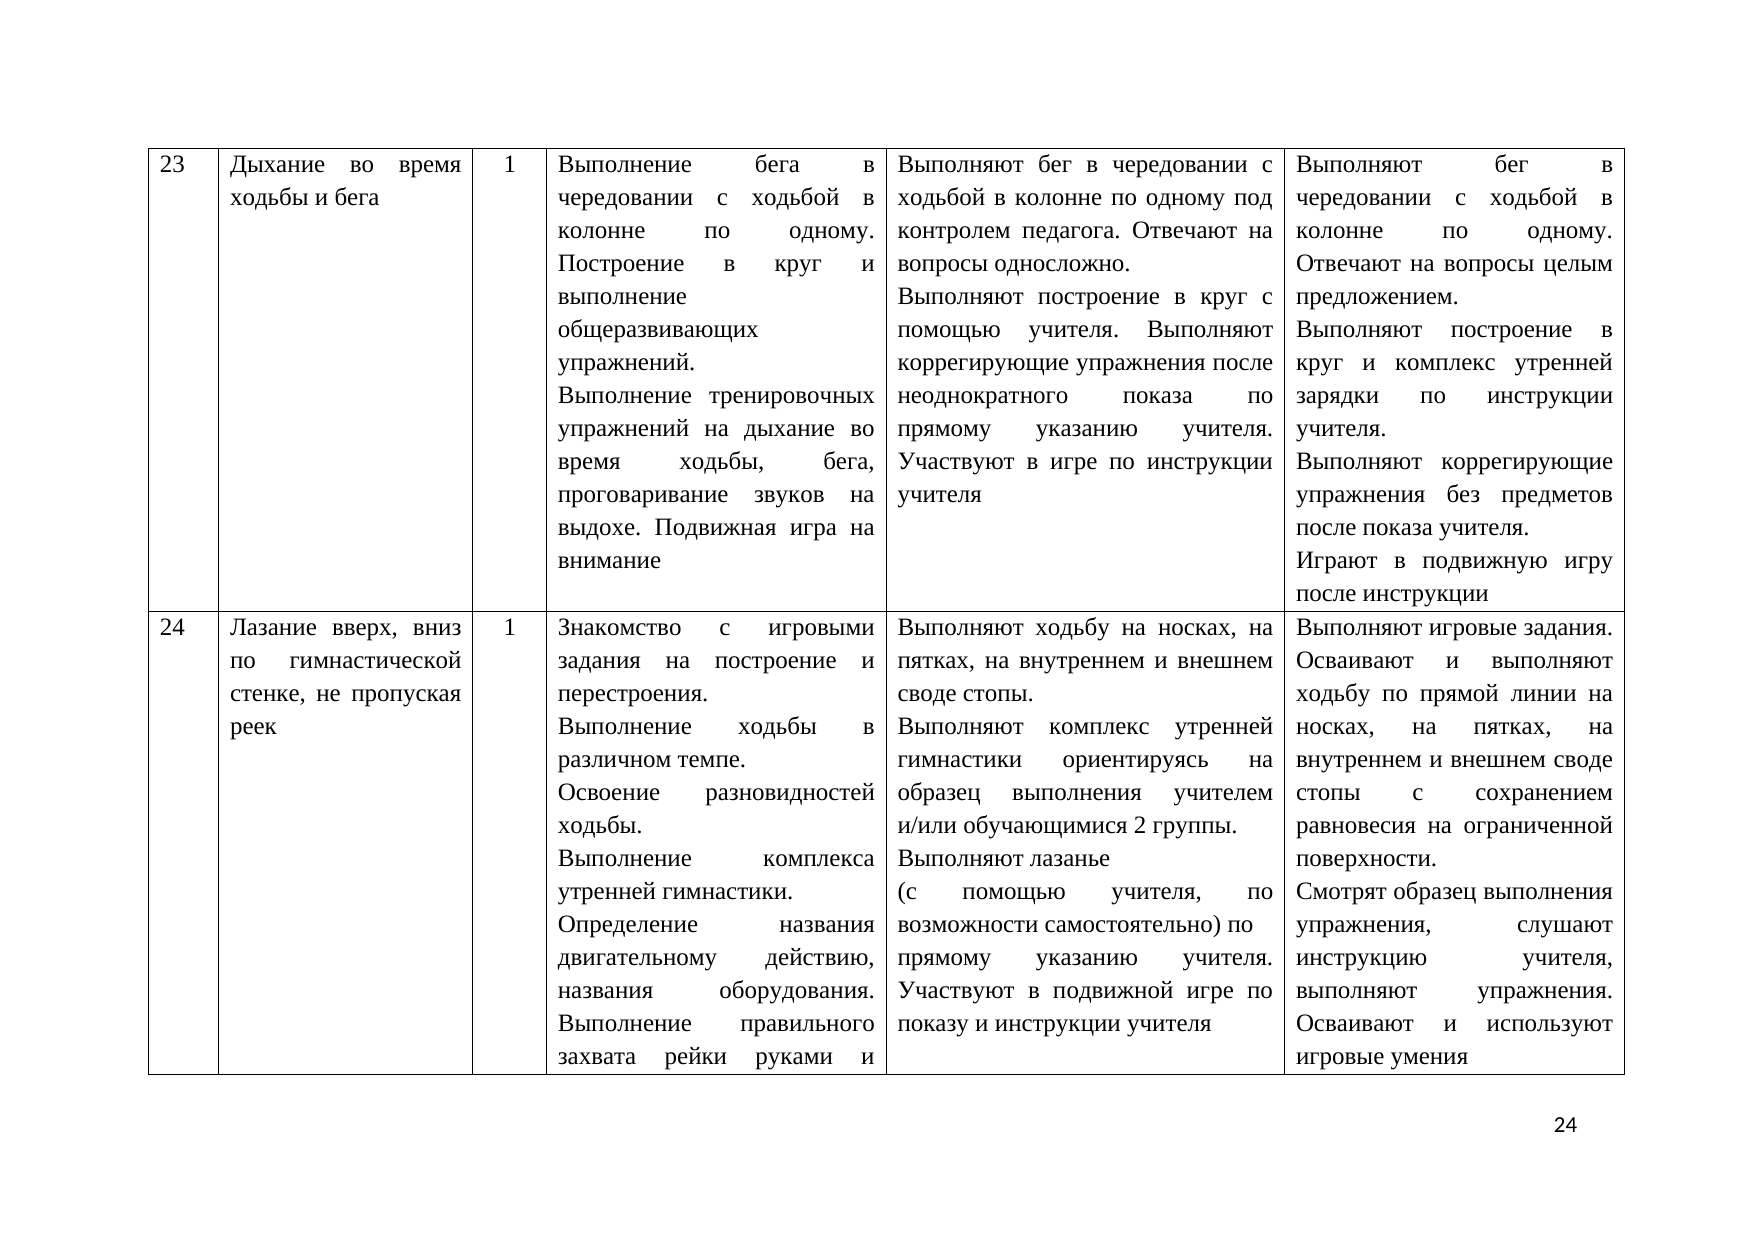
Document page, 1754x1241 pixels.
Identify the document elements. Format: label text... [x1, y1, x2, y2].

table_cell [887, 612, 1284, 1073]
table_cell 1 [473, 612, 546, 1073]
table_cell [547, 612, 886, 1073]
table_header 1 [473, 149, 546, 611]
table_header Выполнение бега в чередовании с ходьбой в колонне по одному. Построение в круг и выполнение общеразвивающих упражнений. Выполнение тренировочных упражнений на дыхание во время ходьбы, бега, проговаривание звуков на выдохе. Подвижная игра на внимание [547, 149, 886, 611]
table_cell 24 [149, 612, 218, 1073]
table_header Выполняют бег в чередовании с ходьбой в колонне по одному. Отвечают на вопросы целым предложением. Выполняют построение в круг и комплекс утренней зарядки по инструкции учителя. Выполняют коррегирующие упражнения без предметов после показа учителя. Играют в подвижную игру после инструкции [1285, 149, 1624, 611]
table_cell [1285, 612, 1624, 1073]
table_header Дыхание во время ходьбы и бега [219, 149, 472, 611]
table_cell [219, 612, 472, 1073]
table_header Выполняют бег в чередовании с ходьбой в колонне по одному под контролем педагога. Отвечают на вопросы односложно. Выполняют построение в круг с помощью учителя. Выполняют коррегирующие упражнения после неоднократного показа по прямому указанию учителя. Участвуют в игре по инструкции учителя [887, 149, 1284, 611]
table_header 23 [149, 149, 218, 611]
